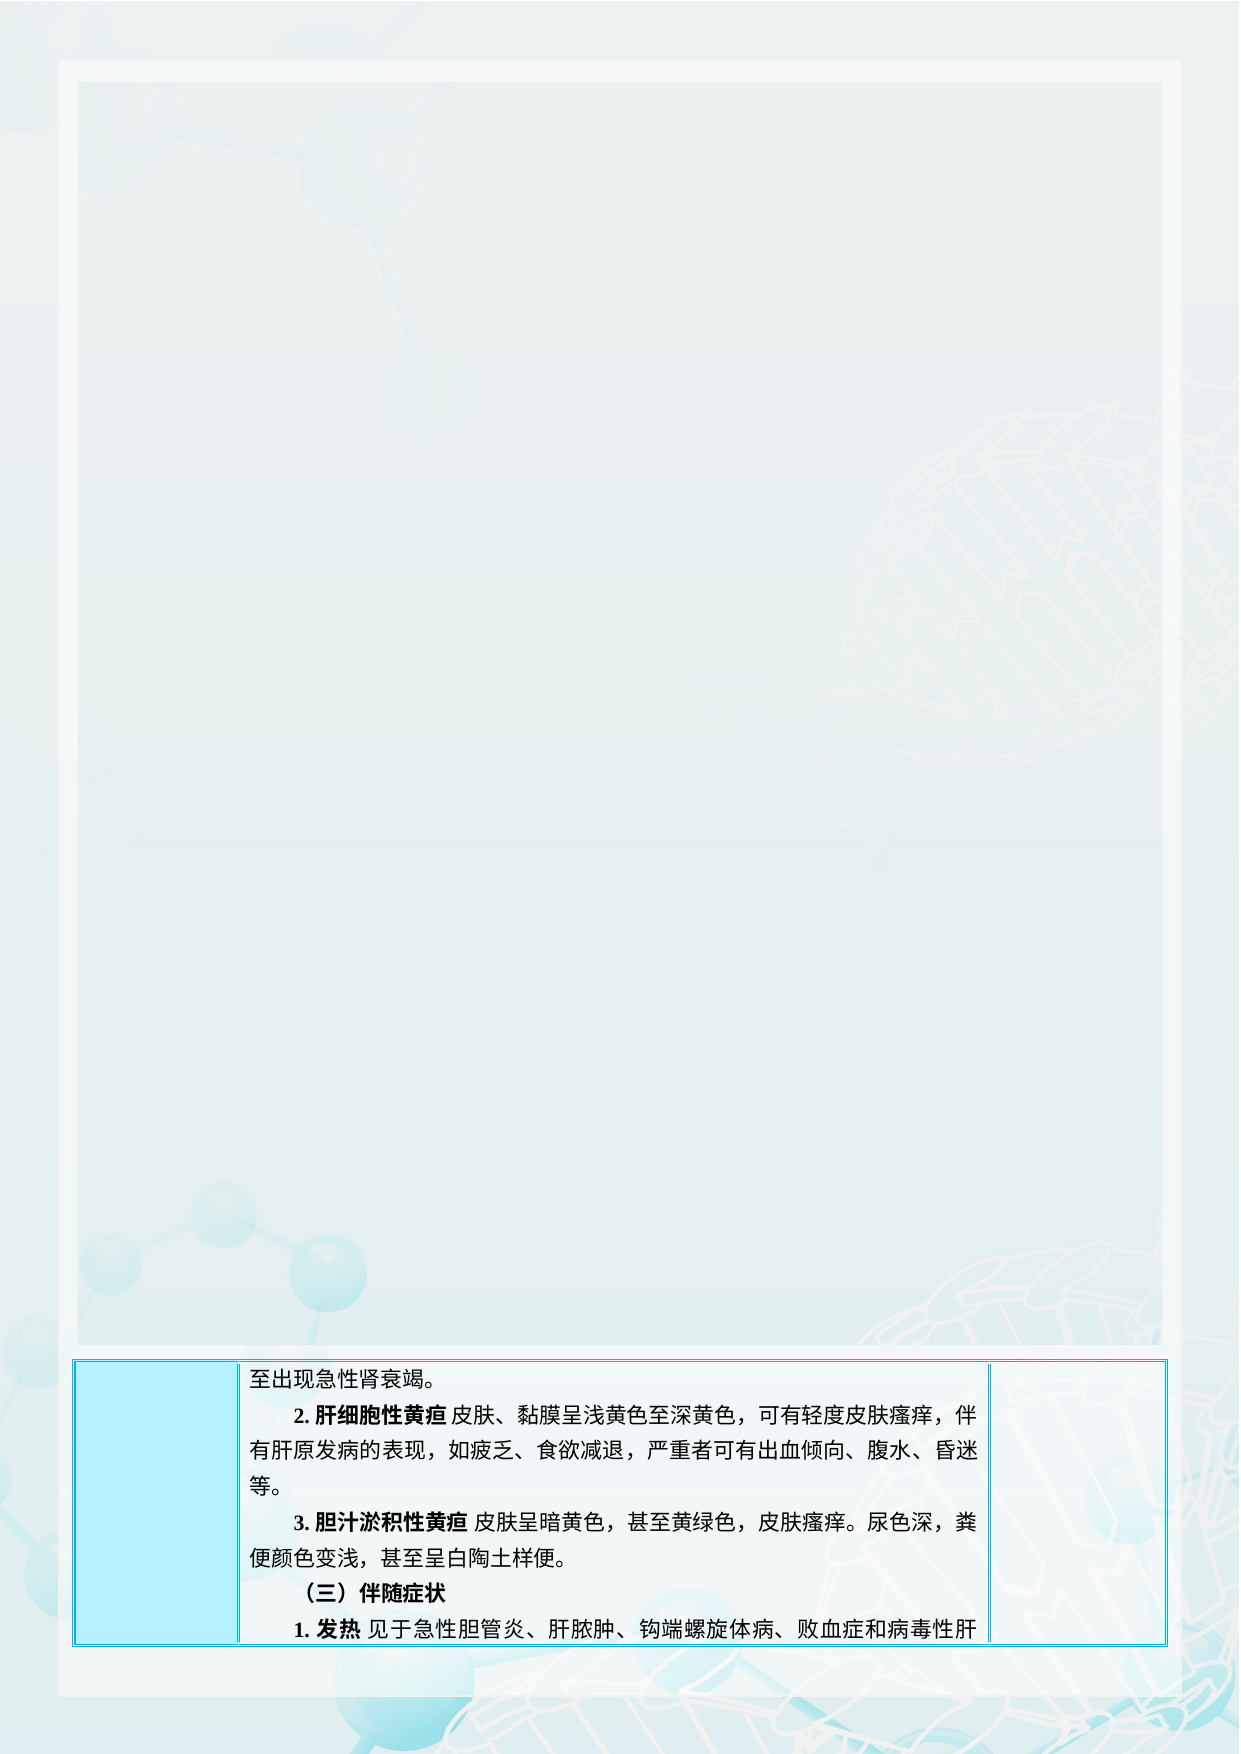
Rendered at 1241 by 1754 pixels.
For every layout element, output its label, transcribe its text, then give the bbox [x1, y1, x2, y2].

table_cell 通过教师讲解，了解常见症状的基本理论知识。 [990, 1362, 1165, 1644]
picture [0, 1, 1240, 1754]
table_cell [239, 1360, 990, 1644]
table_cell 知识讲解 （40min） [76, 1360, 239, 1644]
